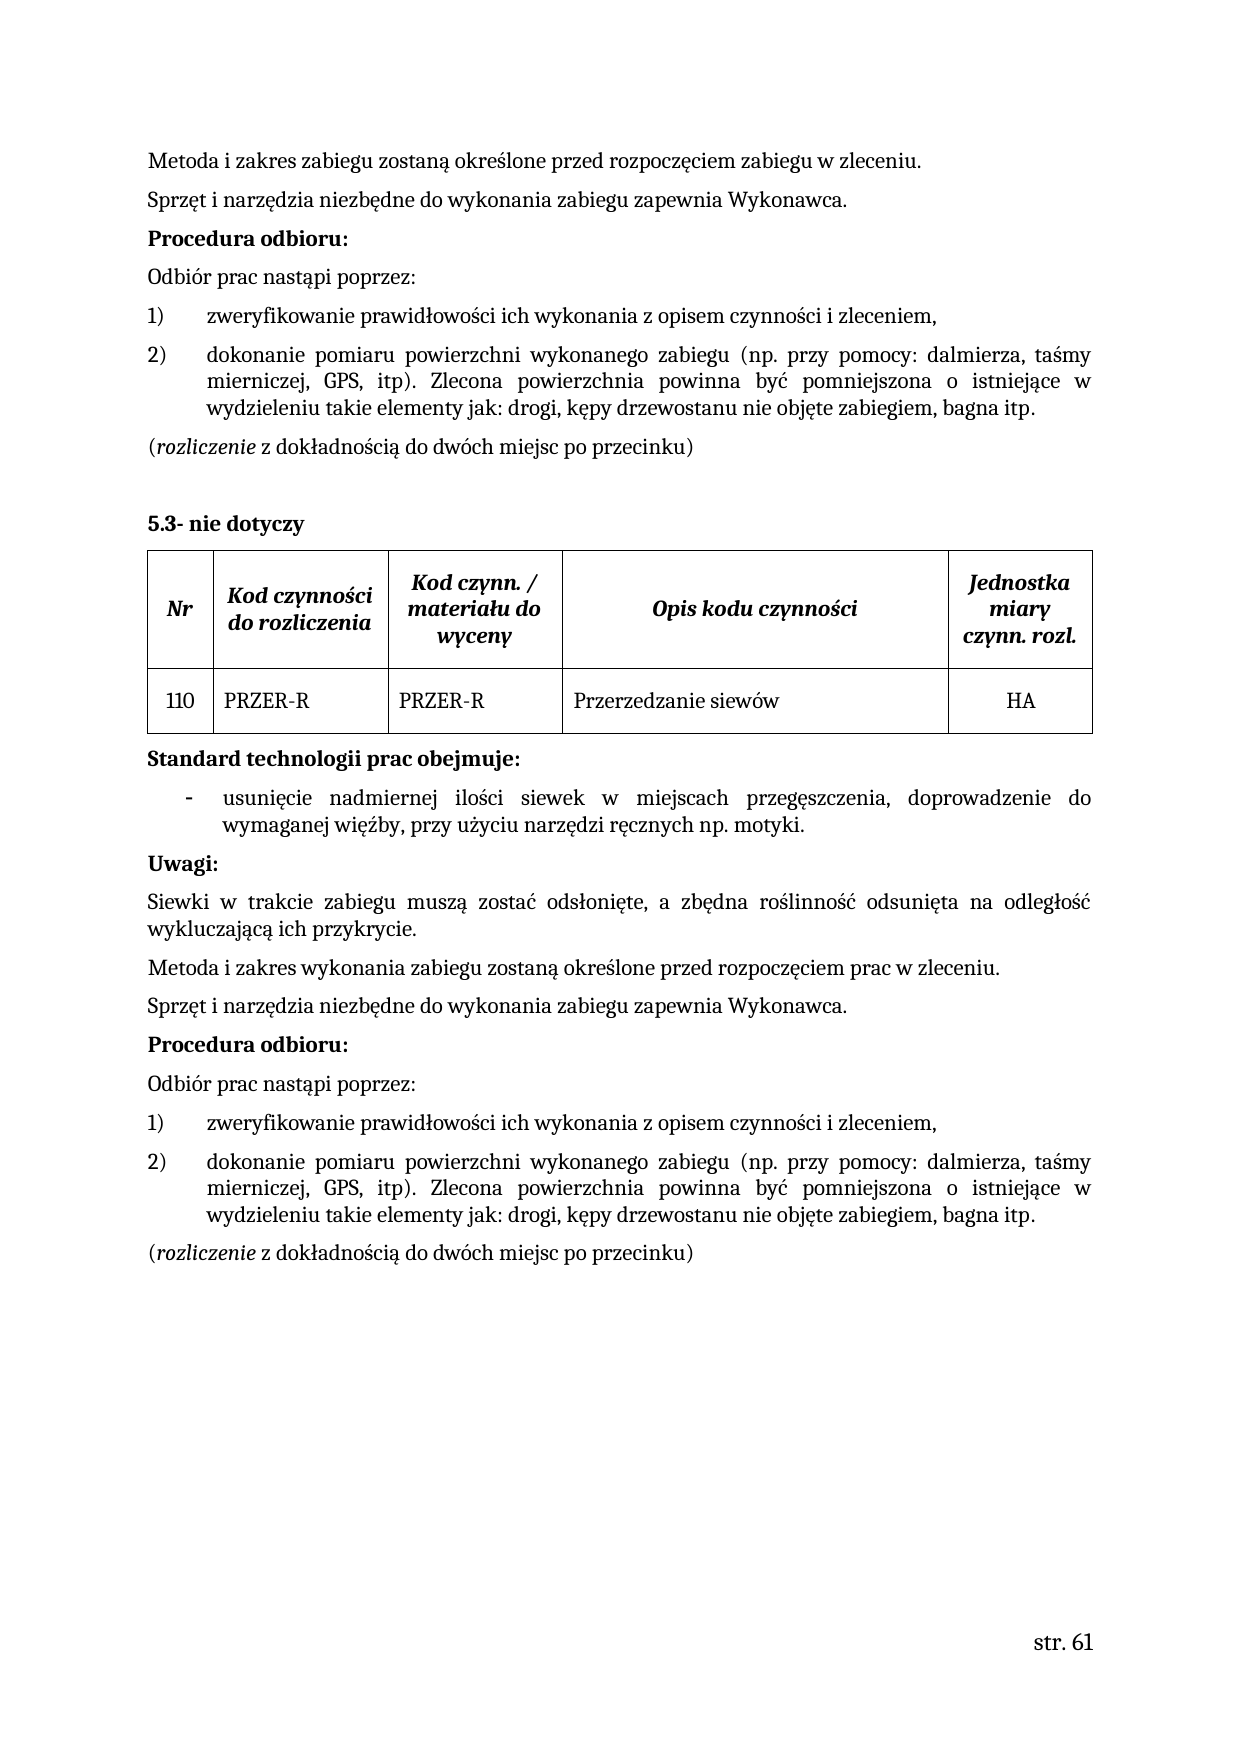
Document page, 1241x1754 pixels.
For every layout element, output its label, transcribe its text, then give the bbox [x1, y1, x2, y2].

text Odbiór prac nastąpi poprzez: [148, 1071, 1093, 1097]
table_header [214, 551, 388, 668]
text Procedura odbioru: [148, 1032, 1093, 1058]
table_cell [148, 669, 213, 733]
text Odbiór prac nastąpi poprzez: [148, 264, 1093, 291]
text Standard technologii prac obejmuje: [148, 746, 1093, 773]
list usunięcie nadmiernej ilości siewek w miejscach przegęszczenia, doprowadzenie do wymaganej więźby, przy użyciu narzędzi ręcznych np. motyki. [185, 785, 1093, 838]
text Siewki w trakcie zabiegu muszą zostać odsłonięte, a zbędna roślinność odsunięta na odległość wykluczającą ich przykrycie. [148, 889, 1093, 942]
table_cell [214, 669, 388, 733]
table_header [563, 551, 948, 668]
text 5.3- nie dotyczy [148, 511, 1093, 537]
text Procedura odbioru: [148, 225, 1093, 252]
text Metoda i zakres zabiegu zostaną określone przed rozpoczęciem zabiegu w zleceniu. [148, 148, 1093, 174]
text 1) zweryfikowanie prawidłowości ich wykonania z opisem czynności i zleceniem, [148, 303, 1093, 329]
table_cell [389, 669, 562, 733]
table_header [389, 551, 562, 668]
text Uwagi: [148, 850, 1093, 877]
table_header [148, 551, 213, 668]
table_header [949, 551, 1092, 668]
text 1) zweryfikowanie prawidłowości ich wykonania z opisem czynności i zleceniem, [148, 1110, 1093, 1136]
text (rozliczenie z dokładnością do dwóch miejsc po przecinku) [148, 1240, 1093, 1267]
text Sprzęt i narzędzia niezbędne do wykonania zabiegu zapewnia Wykonawca. [148, 993, 1093, 1019]
text Sprzęt i narzędzia niezbędne do wykonania zabiegu zapewnia Wykonawca. [148, 186, 1093, 213]
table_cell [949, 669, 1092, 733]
text 2) dokonanie pomiaru powierzchni wykonanego zabiegu (np. przy pomocy: dalmierza, taśmy mierniczej, GPS, itp). Zlecona powierzchnia powinna być pomniejszona o istniejące w wydzieleniu takie elementy jak: drogi, kępy drzewostanu nie objęte zabiegiem, bagna itp. [148, 1149, 1093, 1228]
text 2) dokonanie pomiaru powierzchni wykonanego zabiegu (np. przy pomocy: dalmierza, taśmy mierniczej, GPS, itp). Zlecona powierzchnia powinna być pomniejszona o istniejące w wydzieleniu takie elementy jak: drogi, kępy drzewostanu nie objęte zabiegiem, bagna itp. [148, 342, 1093, 421]
text Metoda i zakres wykonania zabiegu zostaną określone przed rozpoczęciem prac w zleceniu. [148, 954, 1093, 981]
text (rozliczenie z dokładnością do dwóch miejsc po przecinku) [148, 433, 1093, 460]
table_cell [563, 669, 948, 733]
